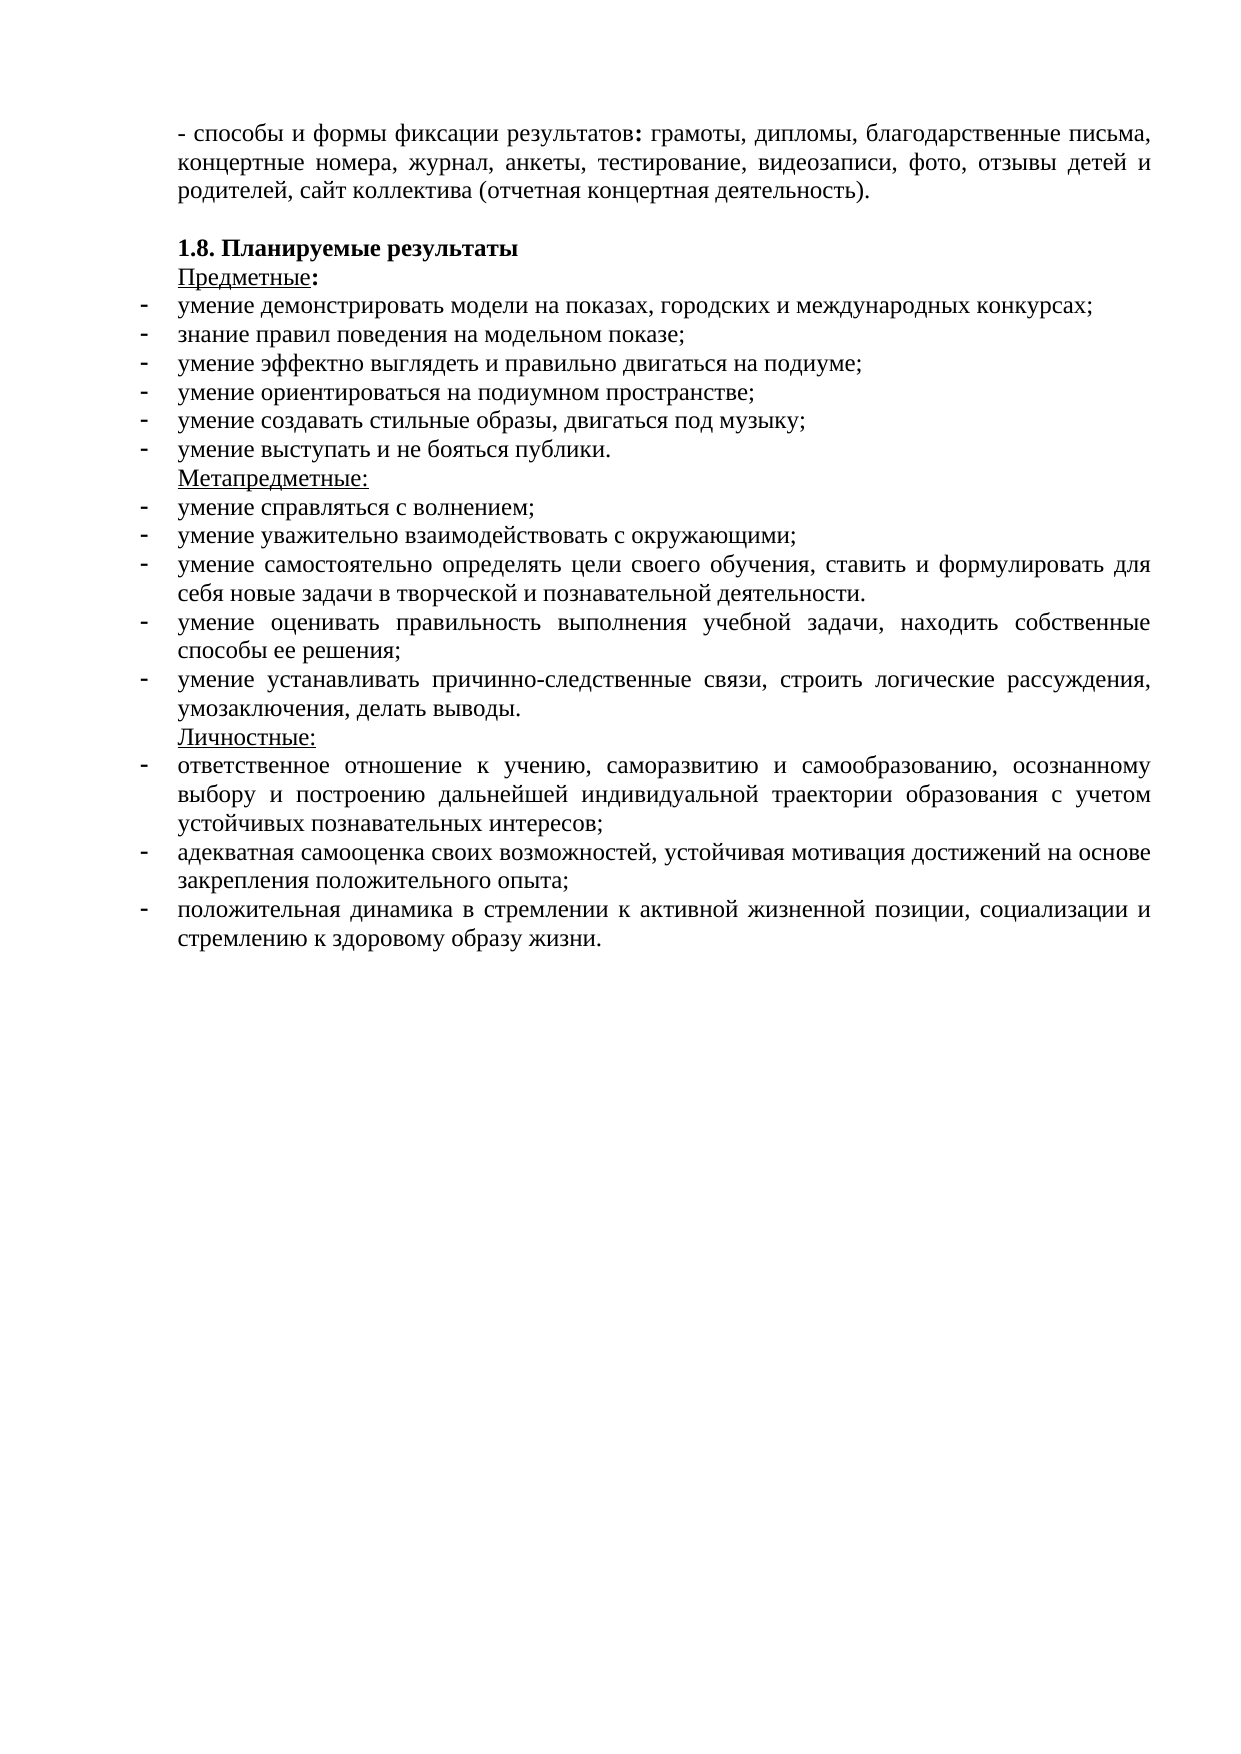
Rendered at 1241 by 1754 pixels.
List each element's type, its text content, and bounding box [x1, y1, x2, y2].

list знание правил поведения на модельном показе; [140, 319, 1152, 348]
list умение ориентироваться на подиумном пространстве; [140, 377, 1152, 406]
list умение устанавливать причинно-следственные связи, строить логические рассуждения, умозаключения, делать выводы. [140, 664, 1152, 722]
text Предметные: [177, 262, 1152, 291]
list умение создавать стильные образы, двигаться под музыку; [140, 406, 1152, 434]
list умение справляться с волнением; [140, 492, 1152, 521]
list адекватная самооценка своих возможностей, устойчивая мотивация достижений на основе закрепления положительного опыта; [140, 837, 1152, 894]
text Метапредметные: [177, 463, 1152, 492]
text 1.8. Планируемые результаты [177, 233, 1152, 262]
text Личностные: [177, 722, 1152, 751]
list ответственное отношение к учению, саморазвитию и самообразованию, осознанному выбору и построению дальнейшей индивидуальной траектории образования с учетом устойчивых познавательных интересов; [140, 751, 1152, 837]
list умение выступать и не бояться публики. [140, 434, 1152, 463]
text - способы и формы фиксации результатов: грамоты, дипломы, благодарственные письма, концертные номера, журнал, анкеты, тестирование, видеозаписи, фото, отзывы детей и родителей, сайт коллектива (отчетная концертная деятельность). [177, 118, 1152, 204]
list умение оценивать правильность выполнения учебной задачи, находить собственные способы ее решения; [140, 607, 1152, 664]
list умение уважительно взаимодействовать с окружающими; [140, 521, 1152, 549]
list умение самостоятельно определять цели своего обучения, ставить и формулировать для себя новые задачи в творческой и познавательной деятельности. [140, 549, 1152, 607]
list положительная динамика в стремлении к активной жизненной позиции, социализации и стремлению к здоровому образу жизни. [140, 894, 1152, 952]
list умение эффектно выглядеть и правильно двигаться на подиуме; [140, 348, 1152, 377]
list умение демонстрировать модели на показах, городских и международных конкурсах; [140, 291, 1152, 319]
